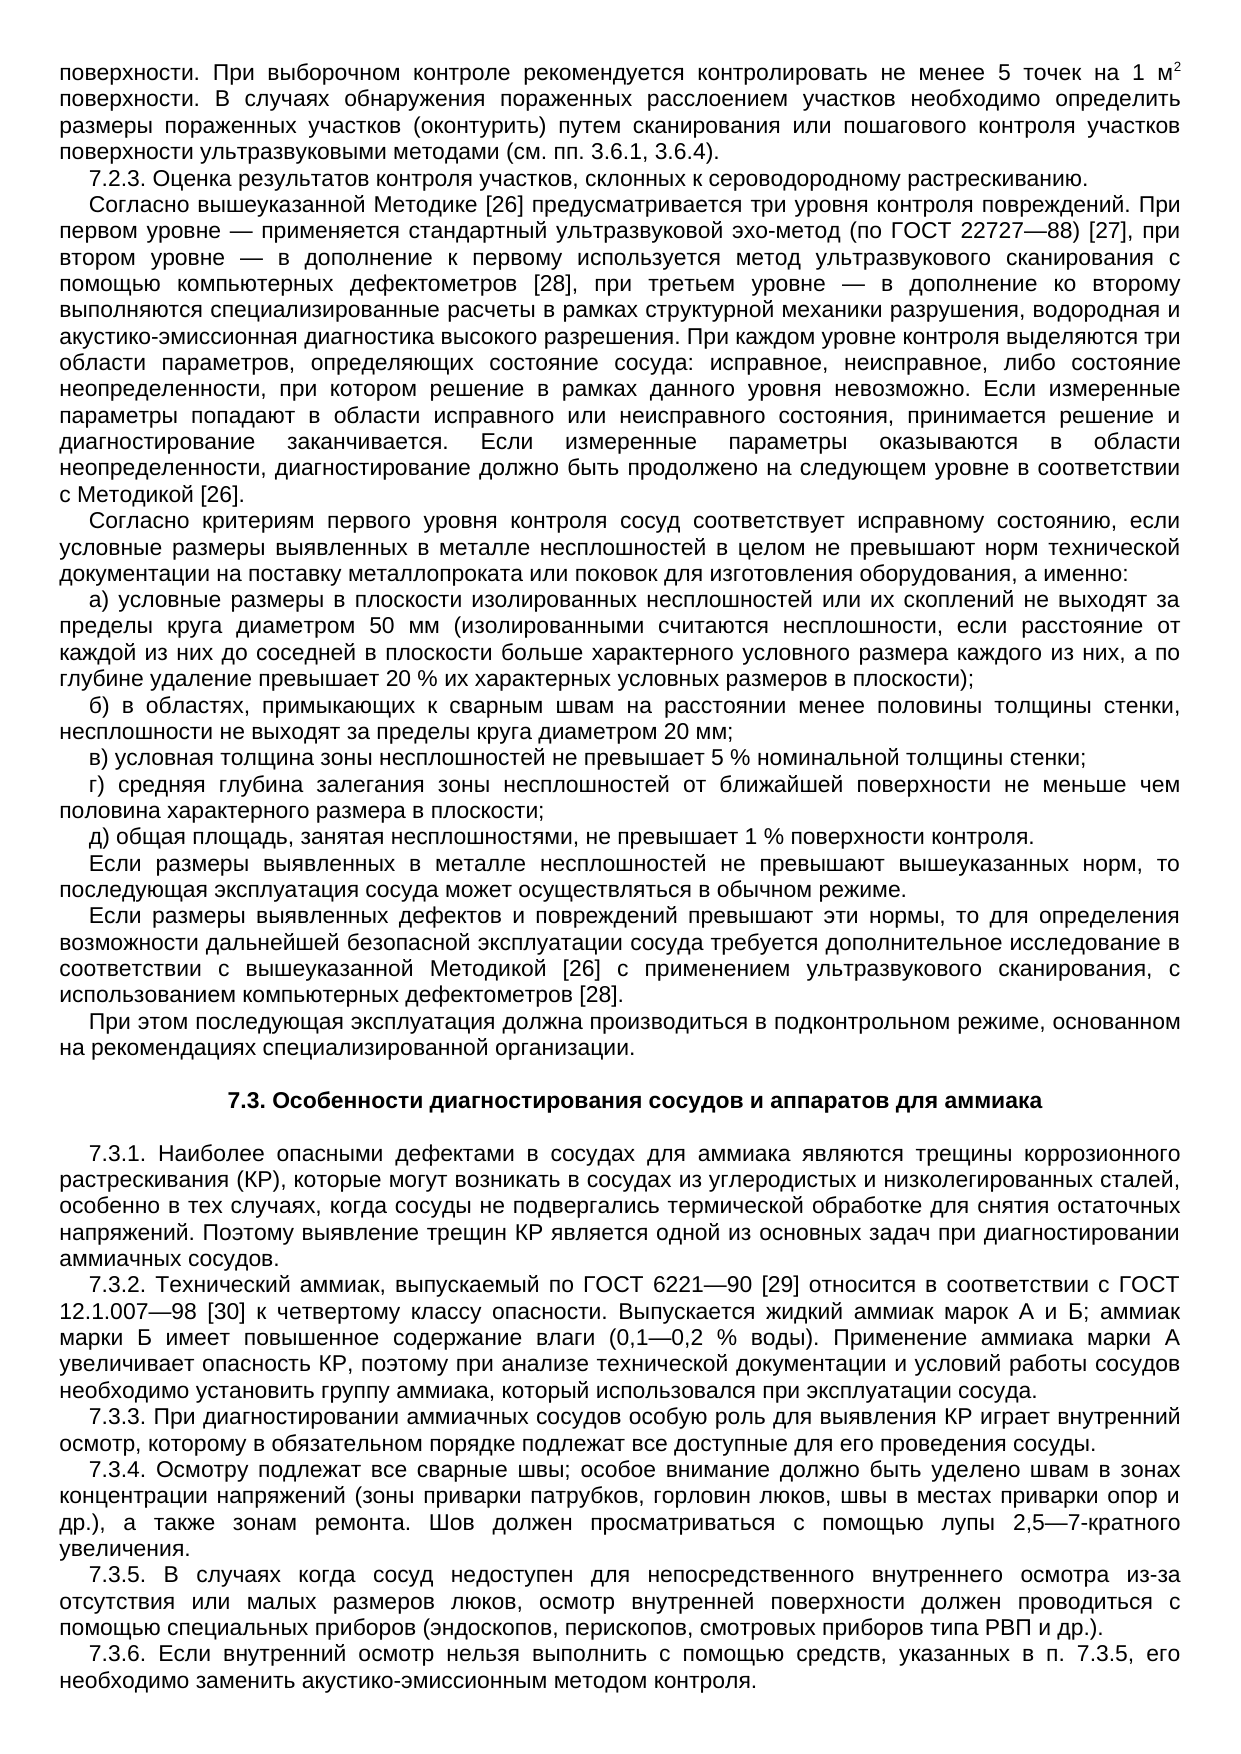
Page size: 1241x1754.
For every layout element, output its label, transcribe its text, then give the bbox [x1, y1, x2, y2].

text Если размеры выявленных дефектов и повреждений превышают эти нормы, то для определения возможности дальнейшей безопасной эксплуатации сосуда требуется дополнительное исследование в соответствии с вышеуказанной Методикой [26] с применением ультразвукового сканирования, с использованием компьютерных дефектометров [28]. [59, 902, 1181, 1008]
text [59, 59, 1181, 164]
text а) условные размеры в плоскости изолированных несплошностей или их скоплений не выходят за пределы круга диаметром 50 мм (изолированными считаются несплошности, если расстояние от каждой из них до соседней в плоскости больше характерного условного размера каждого из них, а по глубине удаление превышает 20 % их характерных условных размеров в плоскости); [59, 586, 1181, 692]
text 7.3.4. Осмотру подлежат все сварные швы; особое внимание должно быть уделено швам в зонах концентрации напряжений (зоны приварки патрубков, горловин люков, швы в местах приварки опор и др.), а также зонам ремонта. Шов должен просматриваться с помощью лупы 2,5—7-кратного увеличения. [59, 1456, 1181, 1561]
text Согласно вышеуказанной Методике [26] предусматривается три уровня контроля повреждений. При первом уровне — применяется стандартный ультразвуковой эхо-метод (по ГОСТ 22727—88) [27], при втором уровне — в дополнение к первому используется метод ультразвукового сканирования с помощью компьютерных дефектометров [28], при третьем уровне — в дополнение ко второму выполняются специализированные расчеты в рамках структурной механики разрушения, водородная и акустико-эмиссионная диагностика высокого разрешения. При каждом уровне контроля выделяются три области параметров, определяющих состояние сосуда: исправное, неисправное, либо состояние неопределенности, при котором решение в рамках данного уровня невозможно. Если измеренные параметры попадают в области исправного или неисправного состояния, принимается решение и диагностирование заканчивается. Если измеренные параметры оказываются в области неопределенности, диагностирование должно быть продолжено на следующем уровне в соответствии с Методикой [26]. [59, 191, 1181, 507]
text 7.3.6. Если внутренний осмотр нельзя выполнить с помощью средств, указанных в п. 7.3.5, его необходимо заменить акустико-эмиссионным методом контроля. [59, 1640, 1181, 1693]
text г) средняя глубина залегания зоны несплошностей от ближайшей поверхности не меньше чем половина характерного размера в плоскости; [59, 771, 1181, 823]
text б) в областях, примыкающих к сварным швам на расстоянии менее половины толщины стенки, несплошности не выходят за пределы круга диаметром 20 мм; [59, 692, 1181, 744]
text 7.3.1. Наиболее опасными дефектами в сосудах для аммиака являются трещины коррозионного растрескивания (КР), которые могут возникать в сосудах из углеродистых и низколегированных сталей, особенно в тех случаях, когда сосуды не подвергались термической обработке для снятия остаточных напряжений. Поэтому выявление трещин КР является одной из основных задач при диагностировании аммиачных сосудов. [59, 1139, 1181, 1271]
text 7.2.3. Оценка результатов контроля участков, склонных к сероводородному растрескиванию. [59, 164, 1181, 191]
text в) условная толщина зоны несплошностей не превышает 5 % номинальной толщины стенки; [59, 744, 1181, 771]
text 7.3.5. В случаях когда сосуд недоступен для непосредственного внутреннего осмотра из-за отсутствия или малых размеров люков, осмотр внутренней поверхности должен проводиться с помощью специальных приборов (эндоскопов, перископов, смотровых приборов типа РВП и др.). [59, 1561, 1181, 1640]
text 7.3.2. Технический аммиак, выпускаемый по ГОСТ 6221—90 [29] относится в соответствии с ГОСТ 12.1.007—98 [30] к четвертому классу опасности. Выпускается жидкий аммиак марок А и Б; аммиак марки Б имеет повышенное содержание влаги (0,1—0,2 % воды). Применение аммиака марки А увеличивает опасность КР, поэтому при анализе технической документации и условий работы сосудов необходимо установить группу аммиака, который использовался при эксплуатации сосуда. [59, 1271, 1181, 1403]
text При этом последующая эксплуатация должна производиться в подконтрольном режиме, основанном на рекомендациях специализированной организации. [59, 1008, 1181, 1061]
text Согласно критериям первого уровня контроля сосуд соответствует исправному состоянию, если условные размеры выявленных в металле несплошностей в целом не превышают норм технической документации на поставку металлопроката или поковок для изготовления оборудования, а именно: [59, 507, 1181, 586]
text д) общая площадь, занятая несплошностями, не превышает 1 % поверхности контроля. [59, 823, 1181, 850]
text 7.3. Особенности диагностирования сосудов и аппаратов для аммиака [59, 1087, 1181, 1113]
text Если размеры выявленных в металле несплошностей не превышают вышеуказанных норм, то последующая эксплуатация сосуда может осуществляться в обычном режиме. [59, 850, 1181, 902]
text 7.3.3. При диагностировании аммиачных сосудов особую роль для выявления КР играет внутренний осмотр, которому в обязательном порядке подлежат все доступные для его проведения сосуды. [59, 1403, 1181, 1456]
